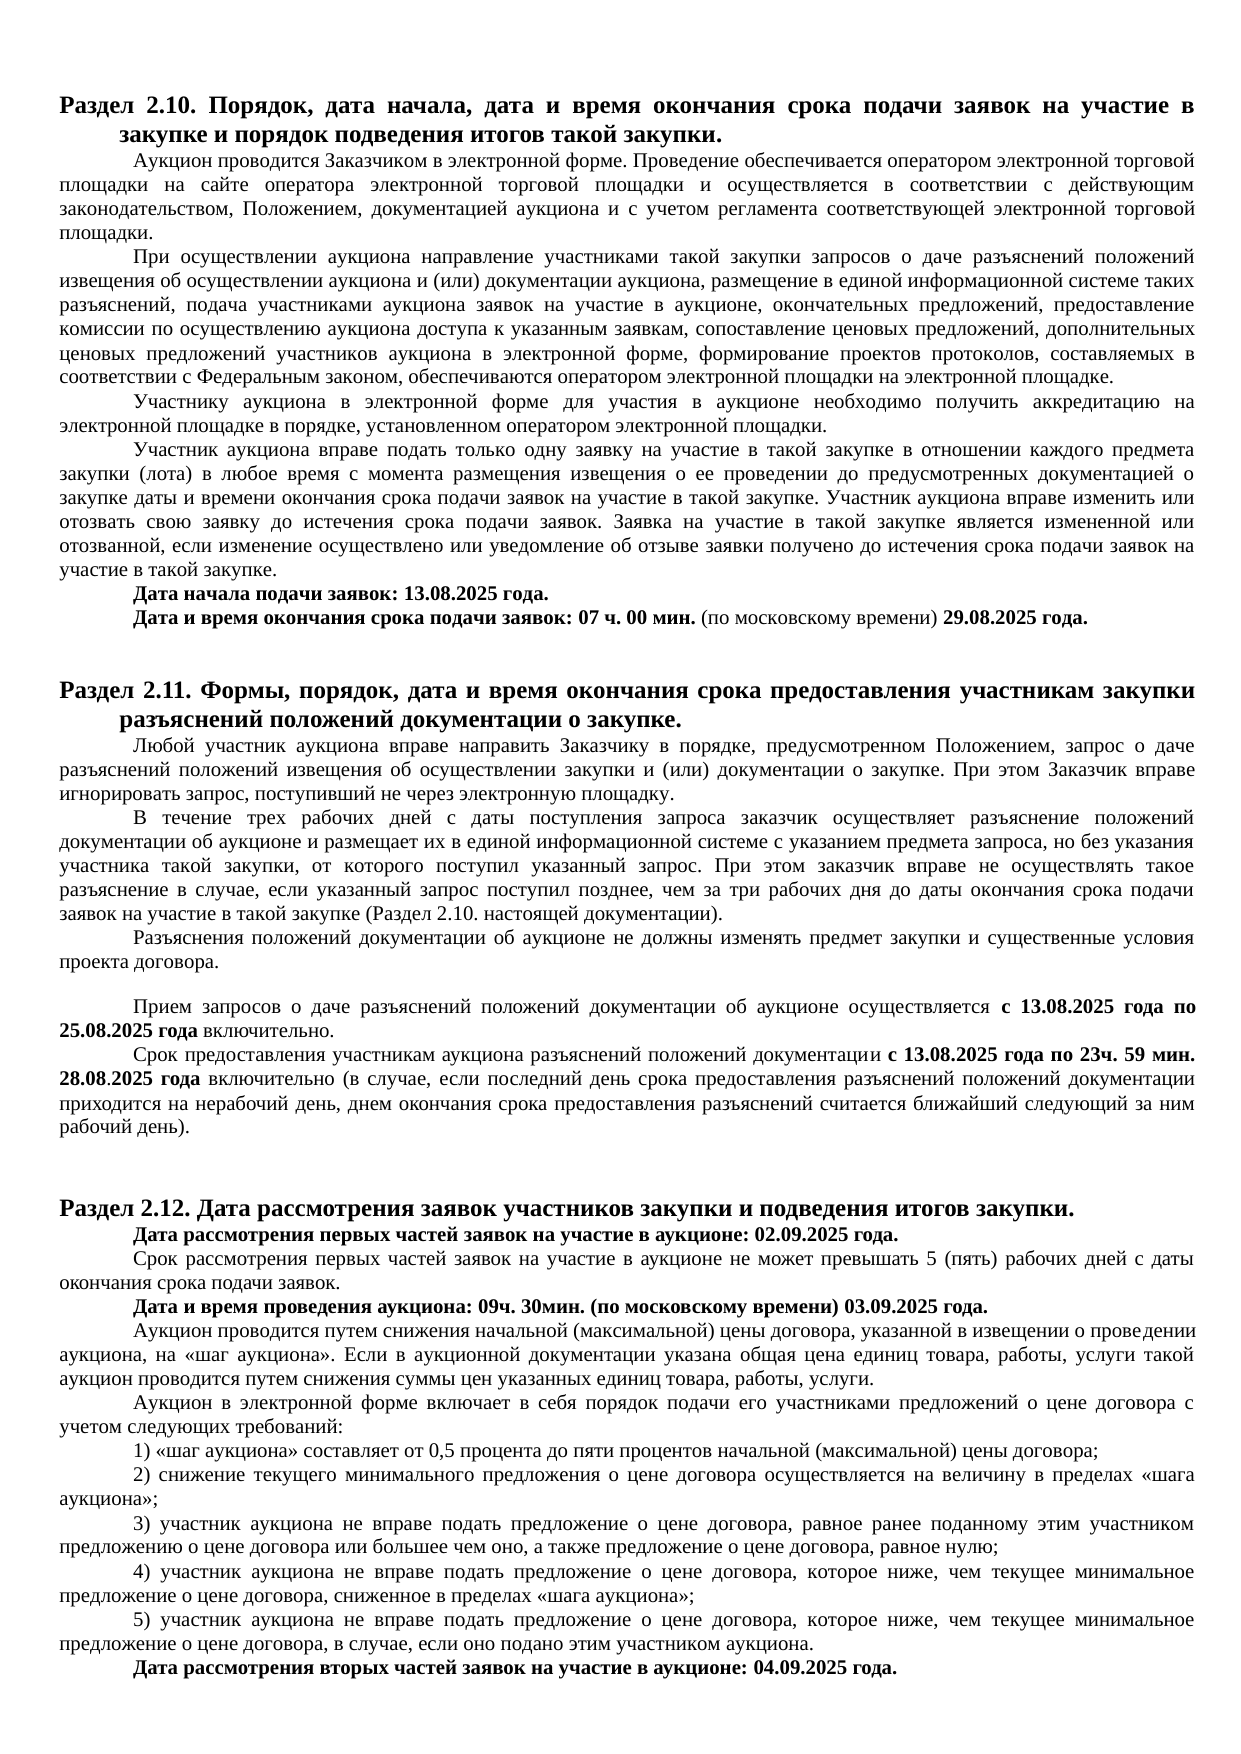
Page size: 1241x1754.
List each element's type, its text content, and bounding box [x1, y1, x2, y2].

text Аукцион проводится Заказчиком в электронной форме. Проведение обеспечивается оператором электронной торговой площадки на сайте оператора электронной торговой площадки и осуществляется в соответствии с действующим законодательством, Положением, документацией аукциона и с учетом регламента соответствующей электронной торговой площадки. [59, 148, 1196, 244]
text Прием запросов о даче разъяснений положений документации об аукционе осуществляется с 13.08.2025 года по 25.08.2025 года включительно. [59, 994, 1196, 1042]
subtitle Раздел 2.12. Дата рассмотрения заявок участников закупки и подведения итогов закупки. [59, 1193, 1196, 1222]
text Дата и время окончания срока подачи заявок: 07 ч. 00 мин. (по московскому времени) 29.08.2025 года. [59, 605, 1196, 629]
text Срок рассмотрения первых частей заявок на участие в аукционе не может превышать 5 (пять) рабочих дней с даты окончания срока подачи заявок. [59, 1246, 1196, 1294]
text 3) участник аукциона не вправе подать предложение о цене договора, равное ранее поданному этим участником предложению о цене договора или большее чем оно, а также предложение о цене договора, равное нулю; [59, 1510, 1196, 1558]
text Любой участник аукциона вправе направить Заказчику в порядке, предусмотренном Положением, запрос о даче разъяснений положений извещения об осуществлении закупки и (или) документации о закупке. При этом Заказчик вправе игнорировать запрос, поступивший не через электронную площадку. [59, 733, 1196, 805]
text 2) снижение текущего минимального предложения о цене договора осуществляется на величину в пределах «шага аукциона»; [59, 1462, 1196, 1510]
text Дата начала подачи заявок: 13.08.2025 года. [59, 581, 1196, 605]
text Дата и время проведения аукциона: 09ч. 30мин. (по московскому времени) 03.09.2025 года. [59, 1294, 1196, 1318]
text 1) «шаг аукциона» составляет от 0,5 процента до пяти процентов начальной (максимальной) цены договора; [59, 1438, 1196, 1462]
text Участнику аукциона в электронной форме для участия в аукционе необходимо получить аккредитацию на электронной площадке в порядке, установленном оператором электронной площадки. [59, 388, 1196, 437]
text В течение трех рабочих дней с даты поступления запроса заказчик осуществляет разъяснение положений документации об аукционе и размещает их в единой информационной системе с указанием предмета запроса, но без указания участника такой закупки, от которого поступил указанный запрос. При этом заказчик вправе не осуществлять такое разъяснение в случае, если указанный запрос поступил позднее, чем за три рабочих дня до даты окончания срока подачи заявок на участие в такой закупке (Раздел 2.10. настоящей документации). [59, 805, 1196, 925]
text Дата рассмотрения вторых частей заявок на участие в аукционе: 04.09.2025 года. [59, 1655, 1196, 1679]
text Разъяснения положений документации об аукционе не должны изменять предмет закупки и существенные условия проекта договора. [59, 925, 1196, 973]
text 5) участник аукциона не вправе подать предложение о цене договора, которое ниже, чем текущее минимальное предложение о цене договора, в случае, если оно подано этим участником аукциона. [59, 1607, 1196, 1655]
subtitle Раздел 2.11. Формы, порядок, дата и время окончания срока предоставления участникам закупки разъяснений положений документации о закупке. [59, 675, 1196, 733]
text Аукцион в электронной форме включает в себя порядок подачи его участниками предложений о цене договора с учетом следующих требований: [59, 1390, 1196, 1438]
text Дата рассмотрения первых частей заявок на участие в аукционе: 02.09.2025 года. [59, 1222, 1196, 1246]
text Аукцион проводится путем снижения начальной (максимальной) цены договора, указанной в извещении о проведении аукциона, на «шаг аукциона». Если в аукционной документации указана общая цена единиц товара, работы, услуги такой аукцион проводится путем снижения суммы цен указанных единиц товара, работы, услуги. [59, 1318, 1196, 1390]
text Срок предоставления участникам аукциона разъяснений положений документации с 13.08.2025 года по 23ч. 59 мин. 28.08.2025 года включительно (в случае, если последний день срока предоставления разъяснений положений документации приходится на нерабочий день, днем окончания срока предоставления разъяснений считается ближайший следующий за ним рабочий день). [59, 1042, 1196, 1138]
text 4) участник аукциона не вправе подать предложение о цене договора, которое ниже, чем текущее минимальное предложение о цене договора, сниженное в пределах «шага аукциона»; [59, 1558, 1196, 1607]
text При осуществлении аукциона направление участниками такой закупки запросов о даче разъяснений положений извещения об осуществлении аукциона и (или) документации аукциона, размещение в единой информационной системе таких разъяснений, подача участниками аукциона заявок на участие в аукционе, окончательных предложений, предоставление комиссии по осуществлению аукциона доступа к указанным заявкам, сопоставление ценовых предложений, дополнительных ценовых предложений участников аукциона в электронной форме, формирование проектов протоколов, составляемых в соответствии с Федеральным законом, обеспечиваются оператором электронной площадки на электронной площадке. [59, 244, 1196, 388]
text Участник аукциона вправе подать только одну заявку на участие в такой закупке в отношении каждого предмета закупки (лота) в любое время с момента размещения извещения о ее проведении до предусмотренных документацией о закупке даты и времени окончания срока подачи заявок на участие в такой закупке. Участник аукциона вправе изменить или отозвать свою заявку до истечения срока подачи заявок. Заявка на участие в такой закупке является измененной или отозванной, если изменение осуществлено или уведомление об отзыве заявки получено до истечения срока подачи заявок на участие в такой закупке. [59, 437, 1196, 581]
subtitle Раздел 2.10. Порядок, дата начала, дата и время окончания срока подачи заявок на участие в закупке и порядок подведения итогов такой закупки. [59, 90, 1196, 148]
